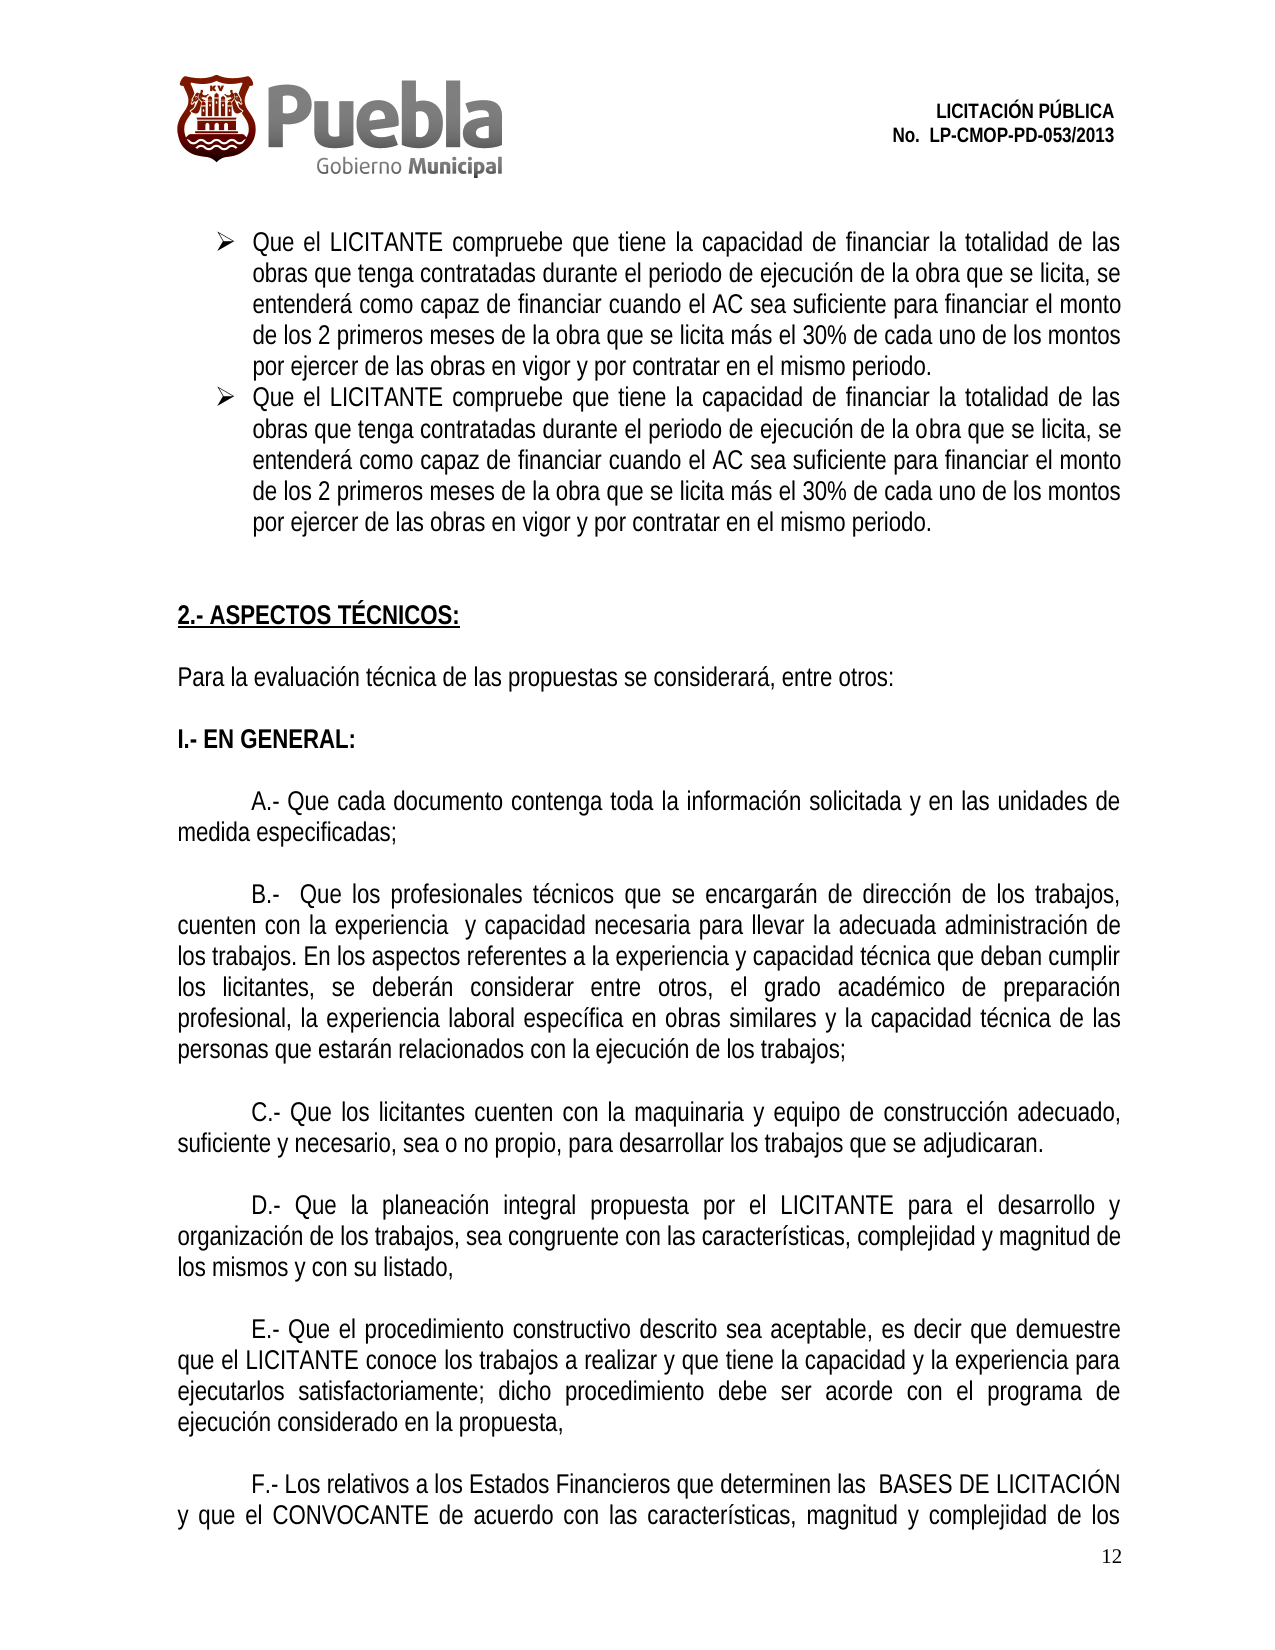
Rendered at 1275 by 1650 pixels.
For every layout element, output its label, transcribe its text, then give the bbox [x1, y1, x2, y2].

text Para la evaluación técnica de las propuestas se considerará, entre otros: [177, 661, 1122, 692]
text I.- EN GENERAL: [177, 723, 1122, 754]
text B.- Que los profesionales técnicos que se encargarán de dirección de los trabajos, cuenten con la experiencia y capacidad necesaria para llevar la adecuada administración de los trabajos. En los aspectos referentes a la experiencia y capacidad técnica que deban cumplir los licitantes, se deberán considerar entre otros, el grado académico de preparación profesional, la experiencia laboral específica en obras similares y la capacidad técnica de las personas que estarán relacionados con la ejecución de los trabajos; [177, 878, 1122, 1065]
list Que el LICITANTE compruebe que tiene la capacidad de financiar la totalidad de las obras que tenga contratadas durante el periodo de ejecución de la obra que se licita, se entenderá como capaz de financiar cuando el AC sea suficiente para financiar el monto de los 2 primeros meses de la obra que se licita más el 30% de cada uno de los montos por ejercer de las obras en vigor y por contratar en el mismo periodo. [215, 226, 1122, 382]
picture [177, 75, 502, 178]
text A.- Que cada documento contenga toda la información solicitada y en las unidades de medida especificadas; [177, 785, 1122, 847]
text D.- Que la planeación integral propuesta por el LICITANTE para el desarrollo y organización de los trabajos, sea congruente con las características, complejidad y magnitud de los mismos y con su listado, [177, 1189, 1122, 1282]
text 2.- ASPECTOS TÉCNICOS: [177, 599, 1122, 630]
text C.- Que los licitantes cuenten con la maquinaria y equipo de construcción adecuado, suficiente y necesario, sea o no propio, para desarrollar los trabajos que se adjudicaran. [177, 1096, 1122, 1158]
text E.- Que el procedimiento constructivo descrito sea aceptable, es decir que demuestre que el LICITANTE conoce los trabajos a realizar y que tiene la capacidad y la experiencia para ejecutarlos satisfactoriamente; dicho procedimiento debe ser acorde con el programa de ejecución considerado en la propuesta, [177, 1313, 1122, 1437]
list Que el LICITANTE compruebe que tiene la capacidad de financiar la totalidad de las obras que tenga contratadas durante el periodo de ejecución de la obra que se licita, se entenderá como capaz de financiar cuando el AC sea suficiente para financiar el monto de los 2 primeros meses de la obra que se licita más el 30% de cada uno de los montos por ejercer de las obras en vigor y por contratar en el mismo periodo. [215, 382, 1122, 537]
